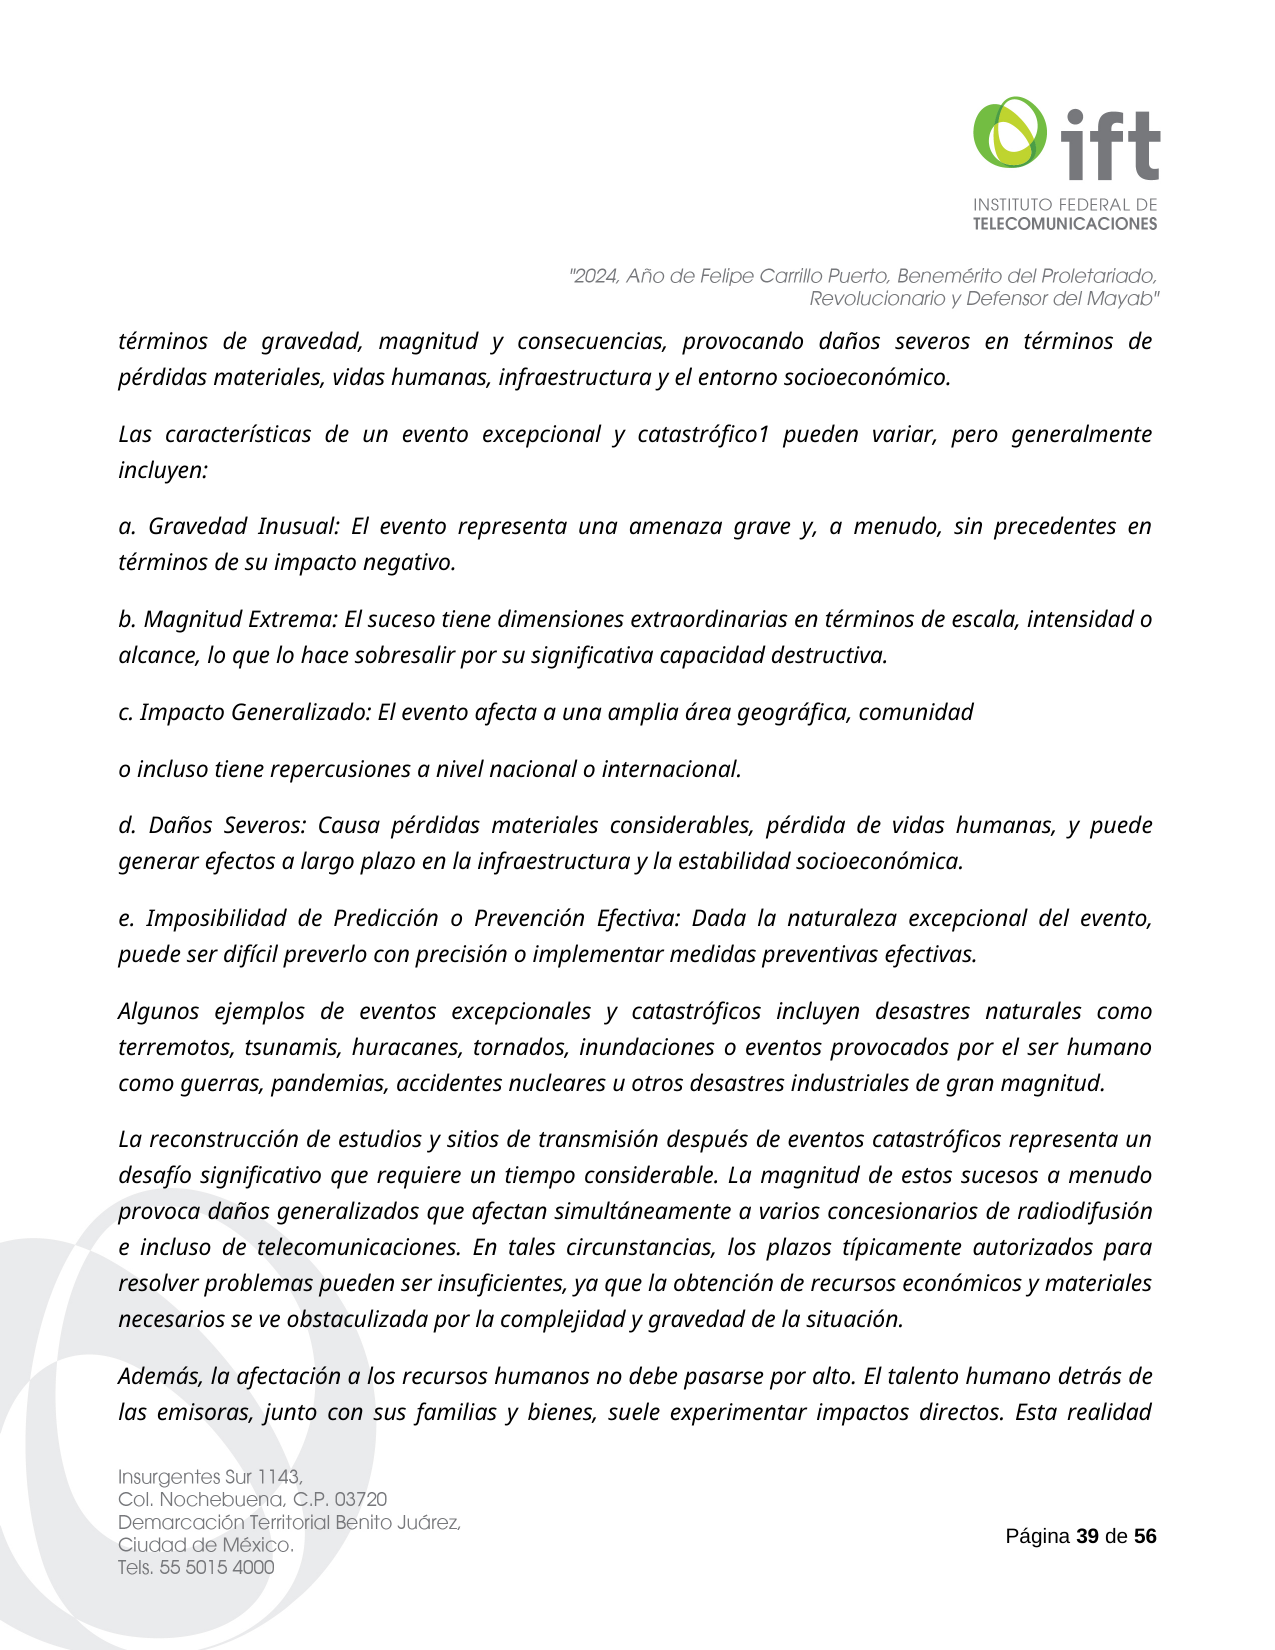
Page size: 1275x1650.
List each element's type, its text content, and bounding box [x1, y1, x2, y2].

text a. Gravedad Inusual: El evento representa una amenaza grave y, a menudo, sin precedentes en términos de su impacto negativo. [118, 510, 1157, 577]
picture [0, 0, 1275, 1650]
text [118, 1360, 1157, 1427]
text La reconstrucción de estudios y sitios de transmisión después de eventos catastróficos representa un desafío significativo que requiere un tiempo considerable. La magnitud de estos sucesos a menudo provoca daños generalizados que afectan simultáneamente a varios concesionarios de radiodifusión e incluso de telecomunicaciones. En tales circunstancias, los plazos típicamente autorizados para resolver problemas pueden ser insuficientes, ya que la obtención de recursos económicos y materiales necesarios se ve obstaculizada por la complejidad y gravedad de la situación. [118, 1123, 1157, 1334]
text Las características de un evento excepcional y catastrófico1 pueden variar, pero generalmente incluyen: [118, 418, 1157, 485]
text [118, 325, 1157, 392]
text b. Magnitud Extrema: El suceso tiene dimensiones extraordinarias en términos de escala, intensidad o alcance, lo que lo hace sobresalir por su significativa capacidad destructiva. [118, 603, 1157, 670]
text d. Daños Severos: Causa pérdidas materiales considerables, pérdida de vidas humanas, y puede generar efectos a largo plazo en la infraestructura y la estabilidad socioeconómica. [118, 809, 1157, 876]
text o incluso tiene repercusiones a nivel nacional o internacional. [118, 752, 1157, 784]
text Algunos ejemplos de eventos excepcionales y catastróficos incluyen desastres naturales como terremotos, tsunamis, huracanes, tornados, inundaciones o eventos provocados por el ser humano como guerras, pandemias, accidentes nucleares u otros desastres industriales de gran magnitud. [118, 995, 1157, 1098]
text c. Impacto Generalizado: El evento afecta a una amplia área geográfica, comunidad [118, 696, 1157, 727]
text e. Imposibilidad de Predicción o Prevención Efectiva: Dada la naturaleza excepcional del evento, puede ser difícil preverlo con precisión o implementar medidas preventivas efectivas. [118, 902, 1157, 969]
